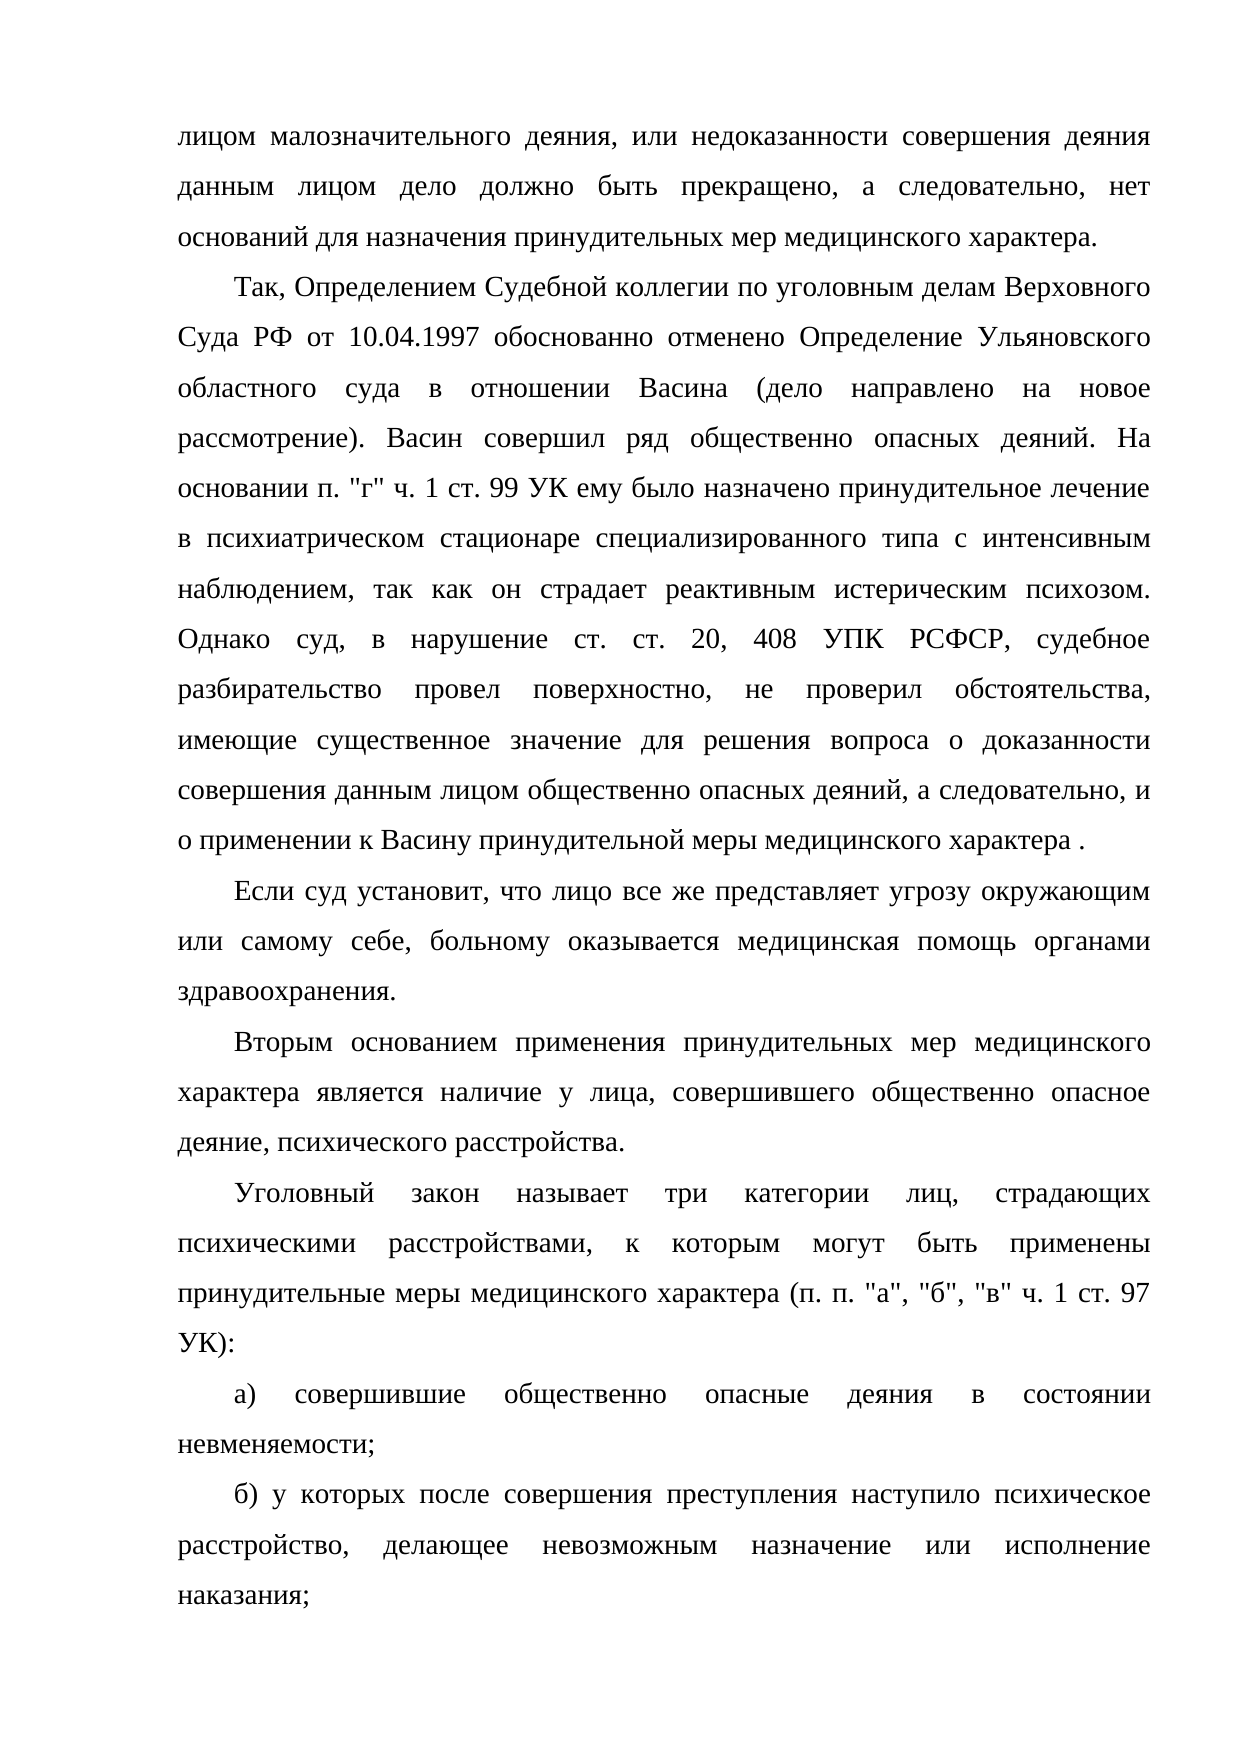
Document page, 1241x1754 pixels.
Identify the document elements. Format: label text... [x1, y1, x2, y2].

text Если суд установит, что лицо все же представляет угрозу окружающим или самому себе, больному оказывается медицинская помощь органами здравоохранения. [177, 873, 1152, 1007]
text Вторым основанием применения принудительных мер медицинского характера является наличие у лица, совершившего общественно опасное деяние, психического расстройства. [177, 1024, 1152, 1158]
text а) совершившие общественно опасные деяния в состоянии невменяемости; [177, 1376, 1152, 1460]
text Так, Определением Судебной коллегии по уголовным делам Верховного Суда РФ от 10.04.1997 обоснованно отменено Определение Ульяновского областного суда в отношении Васина (дело направлено на новое рассмотрение). Васин совершил ряд общественно опасных деяний. На основании п. "г" ч. 1 ст. 99 УК ему было назначено принудительное лечение в психиатрическом стационаре специализированного типа с интенсивным наблюдением, так как он страдает реактивным истерическим психозом. Однако суд, в нарушение ст. ст. 20, 408 УПК РСФСР, судебное разбирательство провел поверхностно, не проверил обстоятельства, имеющие существенное значение для решения вопроса о доказанности совершения данным лицом общественно опасных деяний, а следовательно, и о применении к Васину принудительной меры медицинского характера . [177, 269, 1152, 856]
text Уголовный закон называет три категории лиц, страдающих психическими расстройствами, к которым могут быть применены принудительные меры медицинского характера (п. п. "а", "б", "в" ч. 1 ст. 97 УК): [177, 1175, 1152, 1359]
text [177, 118, 1152, 252]
text б) у которых после совершения преступления наступило психическое расстройство, делающее невозможным назначение или исполнение наказания; [177, 1477, 1152, 1611]
